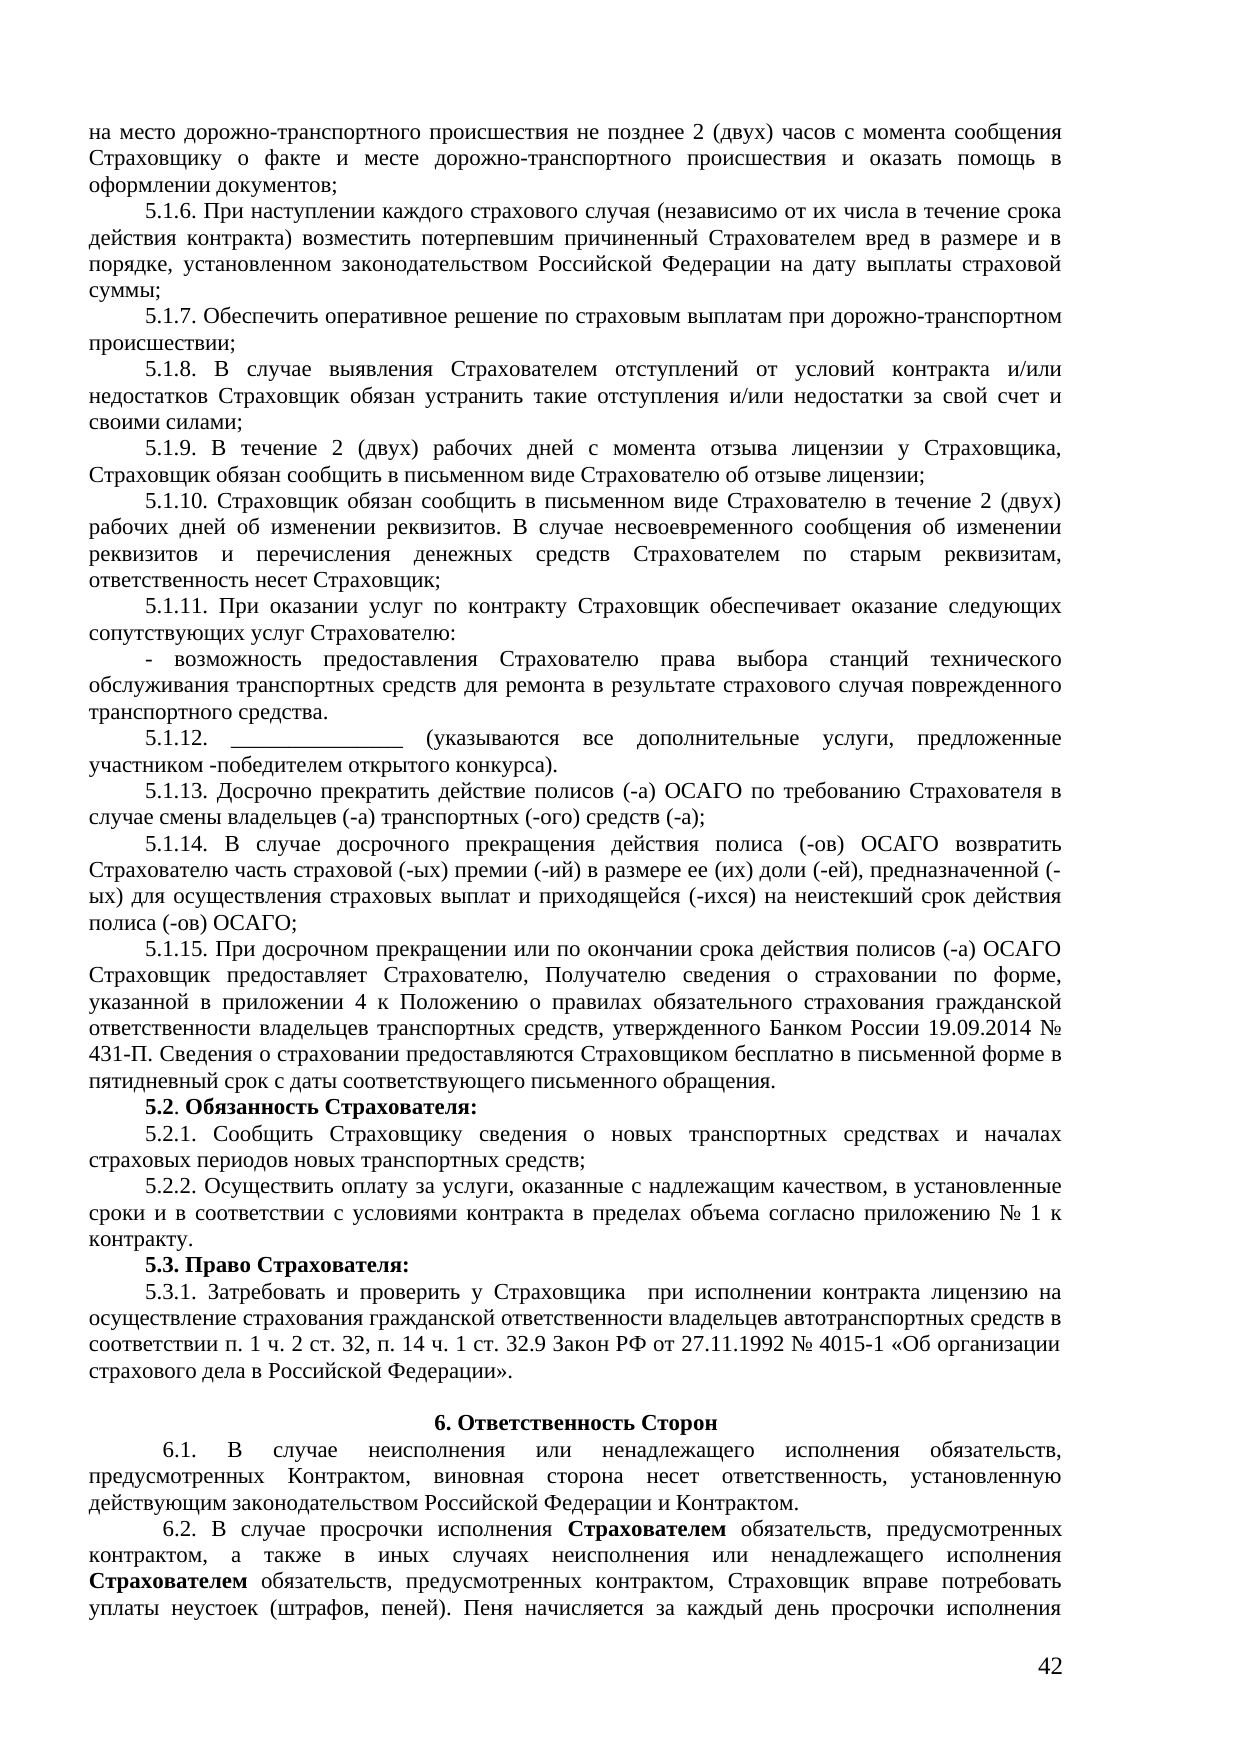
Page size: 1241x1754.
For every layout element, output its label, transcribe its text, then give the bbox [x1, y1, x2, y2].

text 5.1.12. _______________ (указываются все дополнительные услуги, предложенные участником -победителем открытого конкурса). [89, 724, 1063, 777]
text 5.1.14. В случае досрочного прекращения действия полиса (-ов) ОСАГО возвратить Страхователю часть страховой (-ых) премии (-ий) в размере ее (их) доли (-ей), предназначенной (-ых) для осуществления страховых выплат и приходящейся (-ихся) на неистекший срок действия полиса (-ов) ОСАГО; [89, 830, 1063, 935]
text 5.3. Право Страхователя: [89, 1251, 1063, 1278]
text 5.1.11. При оказании услуг по контракту Страховщик обеспечивает оказание следующих сопутствующих услуг Страхователю: [89, 592, 1063, 645]
text 6.1. В случае неисполнения или ненадлежащего исполнения обязательств, предусмотренных Контрактом, виновная сторона несет ответственность, установленную действующим законодательством Российской Федерации и Контрактом. [89, 1436, 1063, 1515]
text 5.1.10. Страховщик обязан сообщить в письменном виде Страхователю в течение 2 (двух) рабочих дней об изменении реквизитов. В случае несвоевременного сообщения об изменении реквизитов и перечисления денежных средств Страхователем по старым реквизитам, ответственность несет Страховщик; [89, 487, 1063, 592]
text 5.2.1. Сообщить Страховщику сведения о новых транспортных средствах и началах страховых периодов новых транспортных средств; [89, 1119, 1063, 1172]
text 5.1.15. При досрочном прекращении или по окончании срока действия полисов (-а) ОСАГО Страховщик предоставляет Страхователю, Получателю сведения о страховании по форме, указанной в приложении 4 к Положению о правилах обязательного страхования гражданской ответственности владельцев транспортных средств, утвержденного Банком России 19.09.2014 № 431-П. Сведения о страховании предоставляются Страховщиком бесплатно в письменной форме в пятидневный срок с даты соответствующего письменного обращения. [89, 935, 1063, 1093]
text 5.1.9. В течение 2 (двух) рабочих дней с момента отзыва лицензии у Страховщика, Страховщик обязан сообщить в письменном виде Страхователю об отзыве лицензии; [89, 434, 1063, 487]
text 5.1.7. Обеспечить оперативное решение по страховым выплатам при дорожно-транспортном происшествии; [89, 303, 1063, 355]
text 5.1.13. Досрочно прекратить действие полисов (-а) ОСАГО по требованию Страхователя в случае смены владельцев (-а) транспортных (-ого) средств (-а); [89, 777, 1063, 830]
text 5.2. Обязанность Страхователя: [89, 1093, 1063, 1119]
text - возможность предоставления Страхователю права выбора станций технического обслуживания транспортных средств для ремонта в результате страхового случая поврежденного транспортного средства. [89, 645, 1063, 724]
text 5.3.1. Затребовать и проверить у Страховщика при исполнении контракта лицензию на осуществление страхования гражданской ответственности владельцев автотранспортных средств в соответствии п. 1 ч. 2 ст. 32, п. 14 ч. 1 ст. 32.9 Закон РФ от 27.11.1992 № 4015-1 «Об организации страхового дела в Российской Федерации». [89, 1278, 1063, 1383]
text 5.1.8. В случае выявления Страхователем отступлений от условий контракта и/или недостатков Страховщик обязан устранить такие отступления и/или недостатки за свой счет и своими силами; [89, 355, 1063, 434]
text 6. Ответственность Сторон [89, 1409, 1063, 1436]
text 5.2.2. Осуществить оплату за услуги, оказанные с надлежащим качеством, в установленные сроки и в соответствии с условиями контракта в пределах объема согласно приложению № 1 к контракту. [89, 1172, 1063, 1251]
text 5.1.6. При наступлении каждого страхового случая (независимо от их числа в течение срока действия контракта) возместить потерпевшим причиненный Страхователем вред в размере и в порядке, установленном законодательством Российской Федерации на дату выплаты страховой суммы; [89, 197, 1063, 303]
